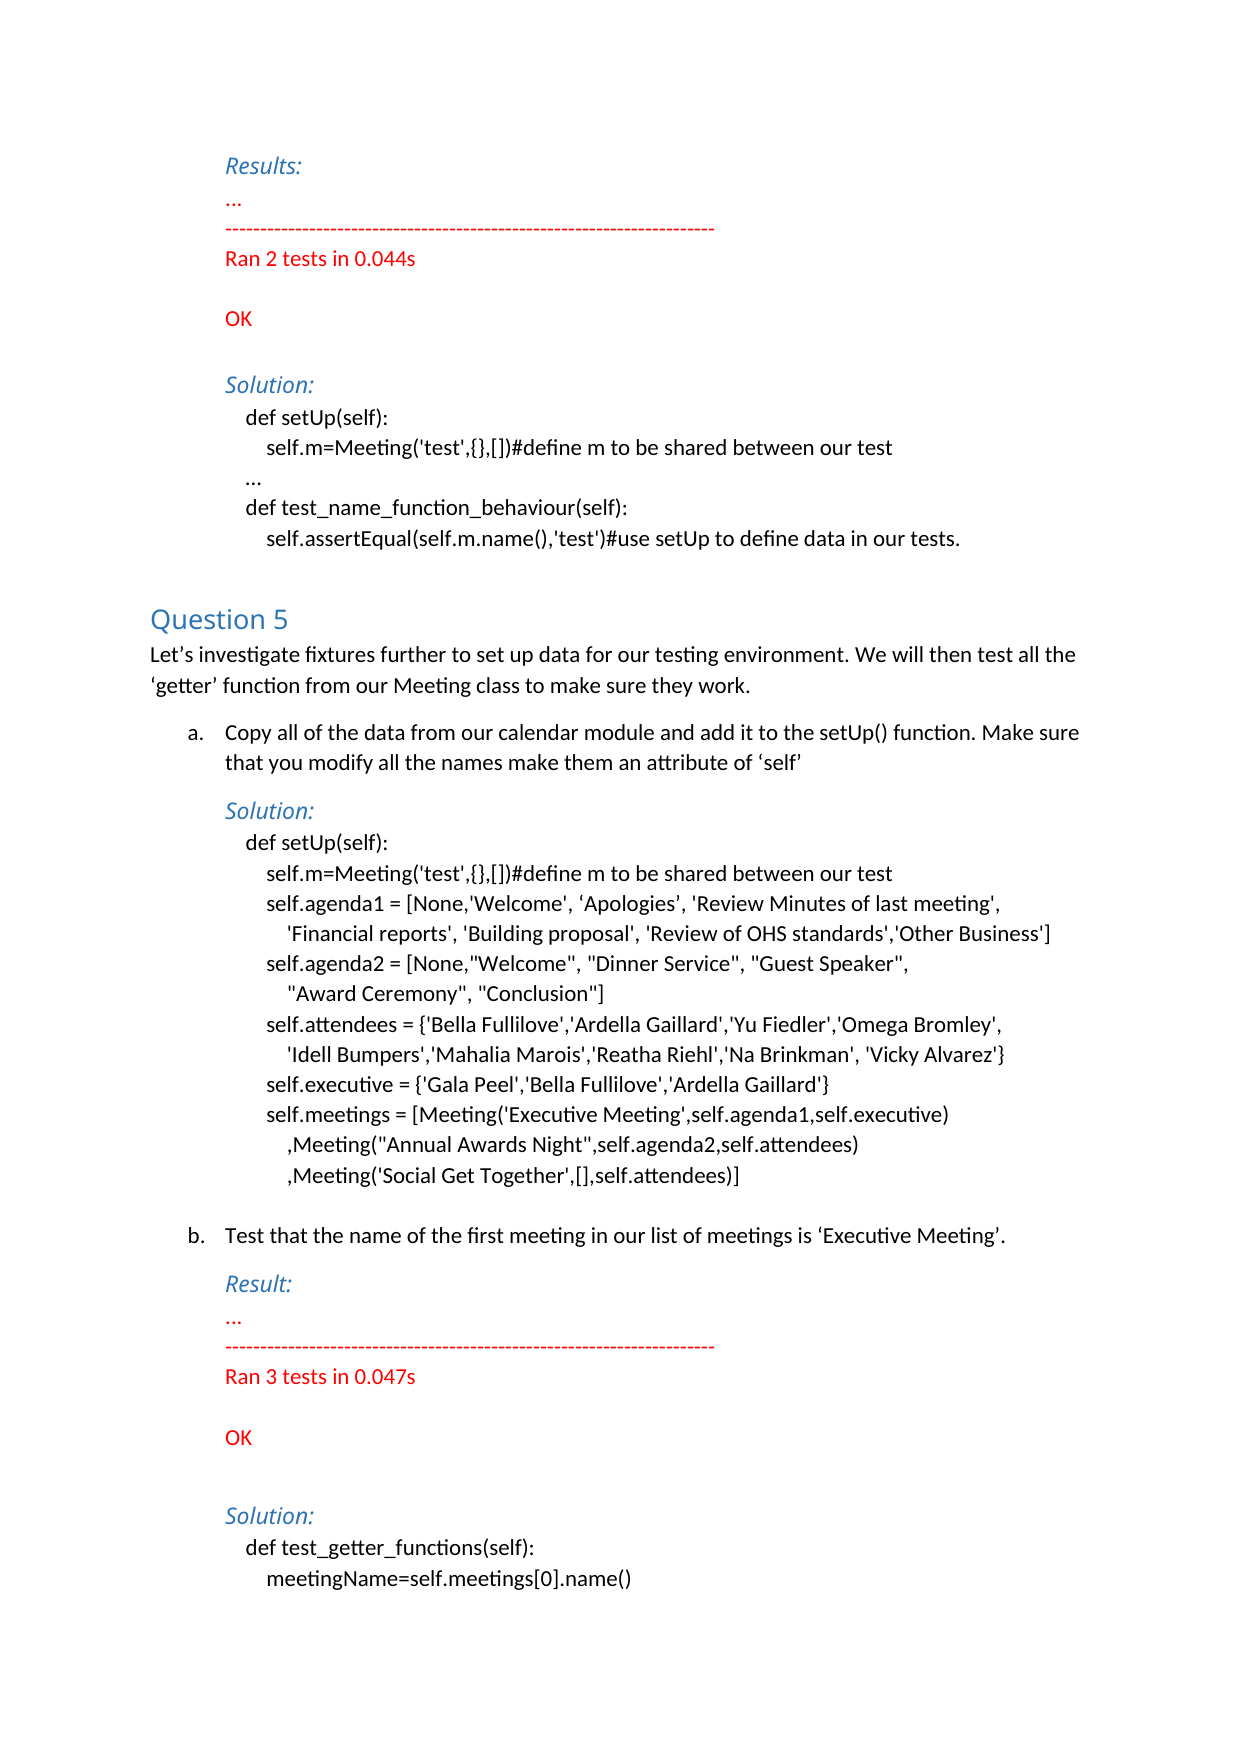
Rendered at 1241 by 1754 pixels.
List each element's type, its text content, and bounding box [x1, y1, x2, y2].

list self.agenda2 = [None,"Welcome", "Dinner Service", "Guest Speaker", [150, 949, 1090, 977]
text def test_getter_functions(self): [225, 1533, 1090, 1562]
subtitle Solution: [225, 795, 1090, 826]
list def setUp(self): [150, 828, 1090, 857]
text meetingName=self.meetings[0].name() [225, 1564, 1090, 1592]
list self.agenda1 = [None,'Welcome', ‘Apologies’, 'Review Minutes of last meeting', [225, 889, 1090, 917]
text Ran 3 tests in 0.047s [225, 1362, 1090, 1390]
text self.assertEqual(self.m.name(),'test')#use setUp to define data in our tests. [225, 524, 1090, 552]
subtitle Solution: [225, 369, 1090, 400]
subtitle Solution: [225, 1500, 1090, 1531]
list ,Meeting("Annual Awards Night",self.agenda2,self.attendees) [150, 1131, 1090, 1159]
text def setUp(self): [225, 403, 1090, 431]
subtitle Question 5 [150, 601, 1090, 638]
list Test that the name of the first meeting in our list of meetings is ‘Executive Meeting’. [187, 1221, 1090, 1249]
text Ran 2 tests in 0.044s [225, 244, 1090, 272]
list 'Idell Bumpers','Mahalia Marois','Reatha Riehl','Na Brinkman', 'Vicky Alvarez'} [150, 1040, 1090, 1068]
list 'Financial reports', 'Building proposal', 'Review of OHS standards','Other Business'] [225, 919, 1090, 947]
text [225, 1332, 1090, 1360]
list self.attendees = {'Bella Fullilove','Ardella Gaillard','Yu Fiedler','Omega Bromley', [150, 1010, 1090, 1038]
subtitle Results: [225, 150, 1090, 181]
text ---------------------------------------------------------------------- [225, 214, 1090, 242]
list self.executive = {'Gala Peel','Bella Fullilove','Ardella Gaillard'} [150, 1070, 1090, 1098]
text OK [225, 304, 1090, 333]
list self.m=Meeting('test',{},[])#define m to be shared between our test [150, 859, 1090, 887]
list "Award Ceremony", "Conclusion"] [150, 979, 1090, 1008]
list self.meetings = [Meeting('Executive Meeting',self.agenda1,self.executive) [150, 1100, 1090, 1128]
text self.m=Meeting('test',{},[])#define m to be shared between our test [225, 433, 1090, 461]
text … [225, 463, 1090, 491]
text OK [225, 1423, 1090, 1451]
list ,Meeting('Social Get Together',[],self.attendees)] [150, 1161, 1090, 1189]
subtitle Result: [225, 1268, 1090, 1299]
list Copy all of the data from our calendar module and add it to the setUp() function. Make sure that you modify all the names make them an attribute of ‘self’ [187, 718, 1090, 776]
text Let’s investigate fixtures further to set up data for our testing environment. We will then test all the ‘getter’ function from our Meeting class to make sure they work. [150, 641, 1090, 699]
text ... [225, 184, 1090, 212]
text ... [225, 1302, 1090, 1330]
text def test_name_function_behaviour(self): [225, 493, 1090, 522]
